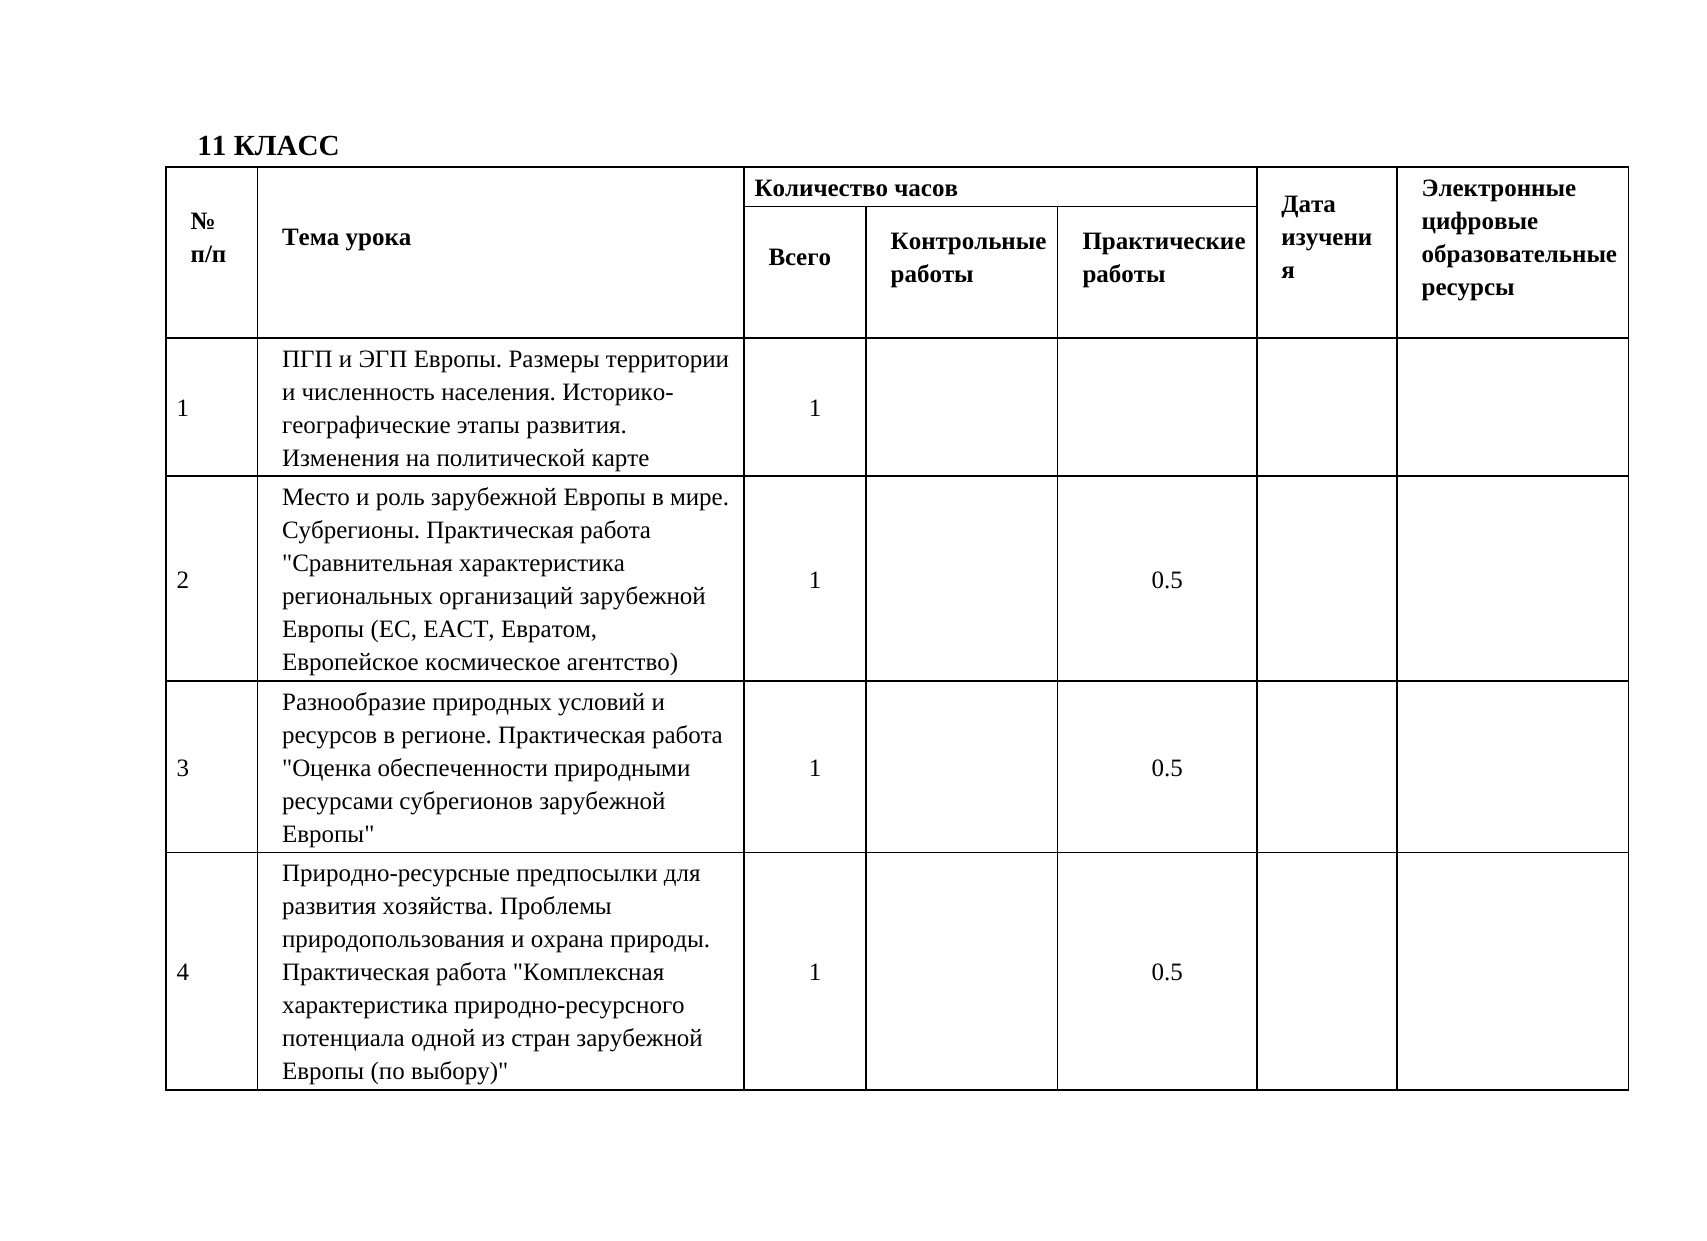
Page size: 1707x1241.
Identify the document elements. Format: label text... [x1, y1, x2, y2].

table_header Электронные цифровые образовательные ресурсы [1398, 168, 1628, 337]
table_cell Контрольные работы [867, 207, 1057, 337]
text 11 КЛАСС [190, 128, 1618, 161]
table_cell 1 [745, 339, 865, 475]
table_cell [1398, 339, 1628, 475]
table_cell [1058, 339, 1256, 475]
table_cell Разнообразие природных условий и ресурсов в регионе. Практическая работа "Оценка обеспеченности природными ресурсами субрегионов зарубежной Европы" [258, 682, 743, 851]
table_cell Всего [745, 207, 865, 337]
table_header Количество часов [745, 168, 1256, 206]
table_cell [1398, 853, 1628, 1089]
table_cell 2 [167, 477, 257, 680]
table_cell Место и роль зарубежной Европы в мире. Субрегионы. Практическая работа "Сравнительная характеристика региональных организаций зарубежной Европы (ЕС, ЕАСТ, Евратом, Европейское космическое агентство) [258, 477, 743, 680]
table_cell 1 [167, 339, 257, 475]
table_cell [867, 339, 1057, 475]
table_cell Практические работы [1058, 207, 1256, 337]
table_cell 3 [167, 682, 257, 851]
table_cell [1258, 853, 1396, 1089]
table_cell [1258, 682, 1396, 851]
table_cell 1 [745, 477, 865, 680]
table_cell [867, 477, 1057, 680]
table_cell Природно-ресурсные предпосылки для развития хозяйства. Проблемы природопользования и охрана природы. Практическая работа "Комплексная характеристика природно-ресурсного потенциала одной из стран зарубежной Европы (по выбору)" [258, 853, 743, 1089]
table_cell [1258, 477, 1396, 680]
table_header Дата изучения [1258, 168, 1396, 337]
table_cell 4 [167, 853, 257, 1089]
table_cell 0.5 [1058, 853, 1256, 1089]
table_cell 1 [745, 853, 865, 1089]
table_cell [1398, 682, 1628, 851]
table_cell 1 [745, 682, 865, 851]
table_cell ПГП и ЭГП Европы. Размеры территории и численность населения. Историко-географические этапы развития. Изменения на политической карте [258, 339, 743, 475]
table_cell [867, 853, 1057, 1089]
table_cell 0.5 [1058, 682, 1256, 851]
table_cell [1398, 477, 1628, 680]
table_cell [1258, 339, 1396, 475]
table_cell [867, 682, 1057, 851]
table_header Тема урока [258, 168, 743, 337]
table_header № п/п [167, 168, 257, 337]
table_cell 0.5 [1058, 477, 1256, 680]
